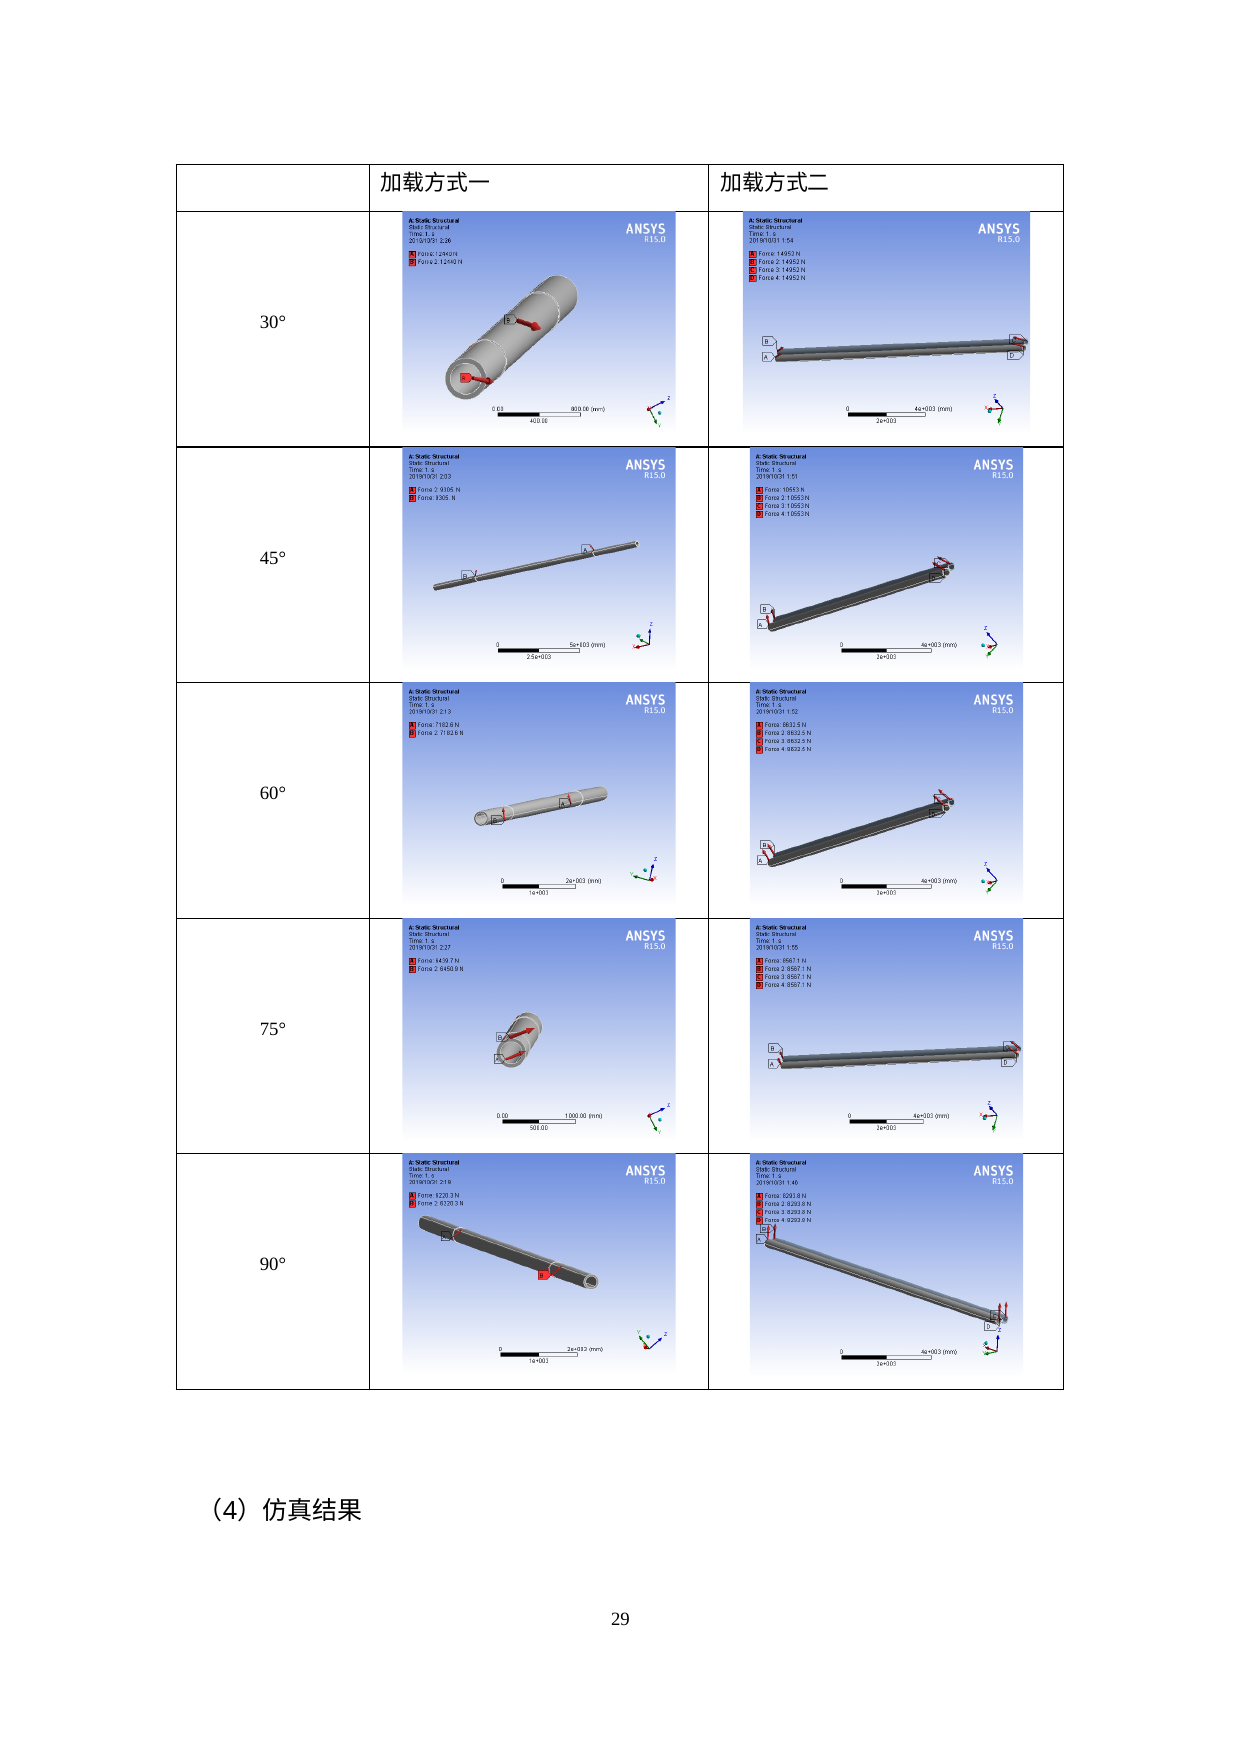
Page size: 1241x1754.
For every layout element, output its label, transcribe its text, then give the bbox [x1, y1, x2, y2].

table_cell [370, 1154, 708, 1388]
picture [402, 211, 676, 432]
picture [402, 1153, 676, 1372]
picture [749, 447, 1024, 668]
picture [402, 447, 676, 668]
table_cell [709, 919, 1063, 1153]
table_header 加载方式二 [709, 165, 1063, 211]
picture [402, 682, 676, 904]
table_cell [709, 448, 1063, 682]
table_cell 90° [177, 1154, 369, 1388]
table_cell [709, 1154, 1063, 1388]
table_cell 45° [177, 448, 369, 682]
table_cell [709, 683, 1063, 917]
picture [749, 682, 1024, 904]
picture [749, 918, 1024, 1139]
picture [402, 918, 676, 1139]
table_cell [370, 212, 708, 446]
table_cell 60° [177, 683, 369, 917]
table_header [177, 165, 369, 211]
picture [742, 211, 1031, 432]
table_cell [370, 919, 708, 1153]
table_cell [370, 448, 708, 682]
table_cell 75° [177, 919, 369, 1153]
table_cell [370, 683, 708, 917]
table_cell 30° [177, 212, 369, 446]
text （4）仿真结果 [148, 1474, 1092, 1542]
table_cell [709, 212, 1063, 446]
picture [749, 1153, 1024, 1375]
table_header 加载方式一 [370, 165, 708, 211]
